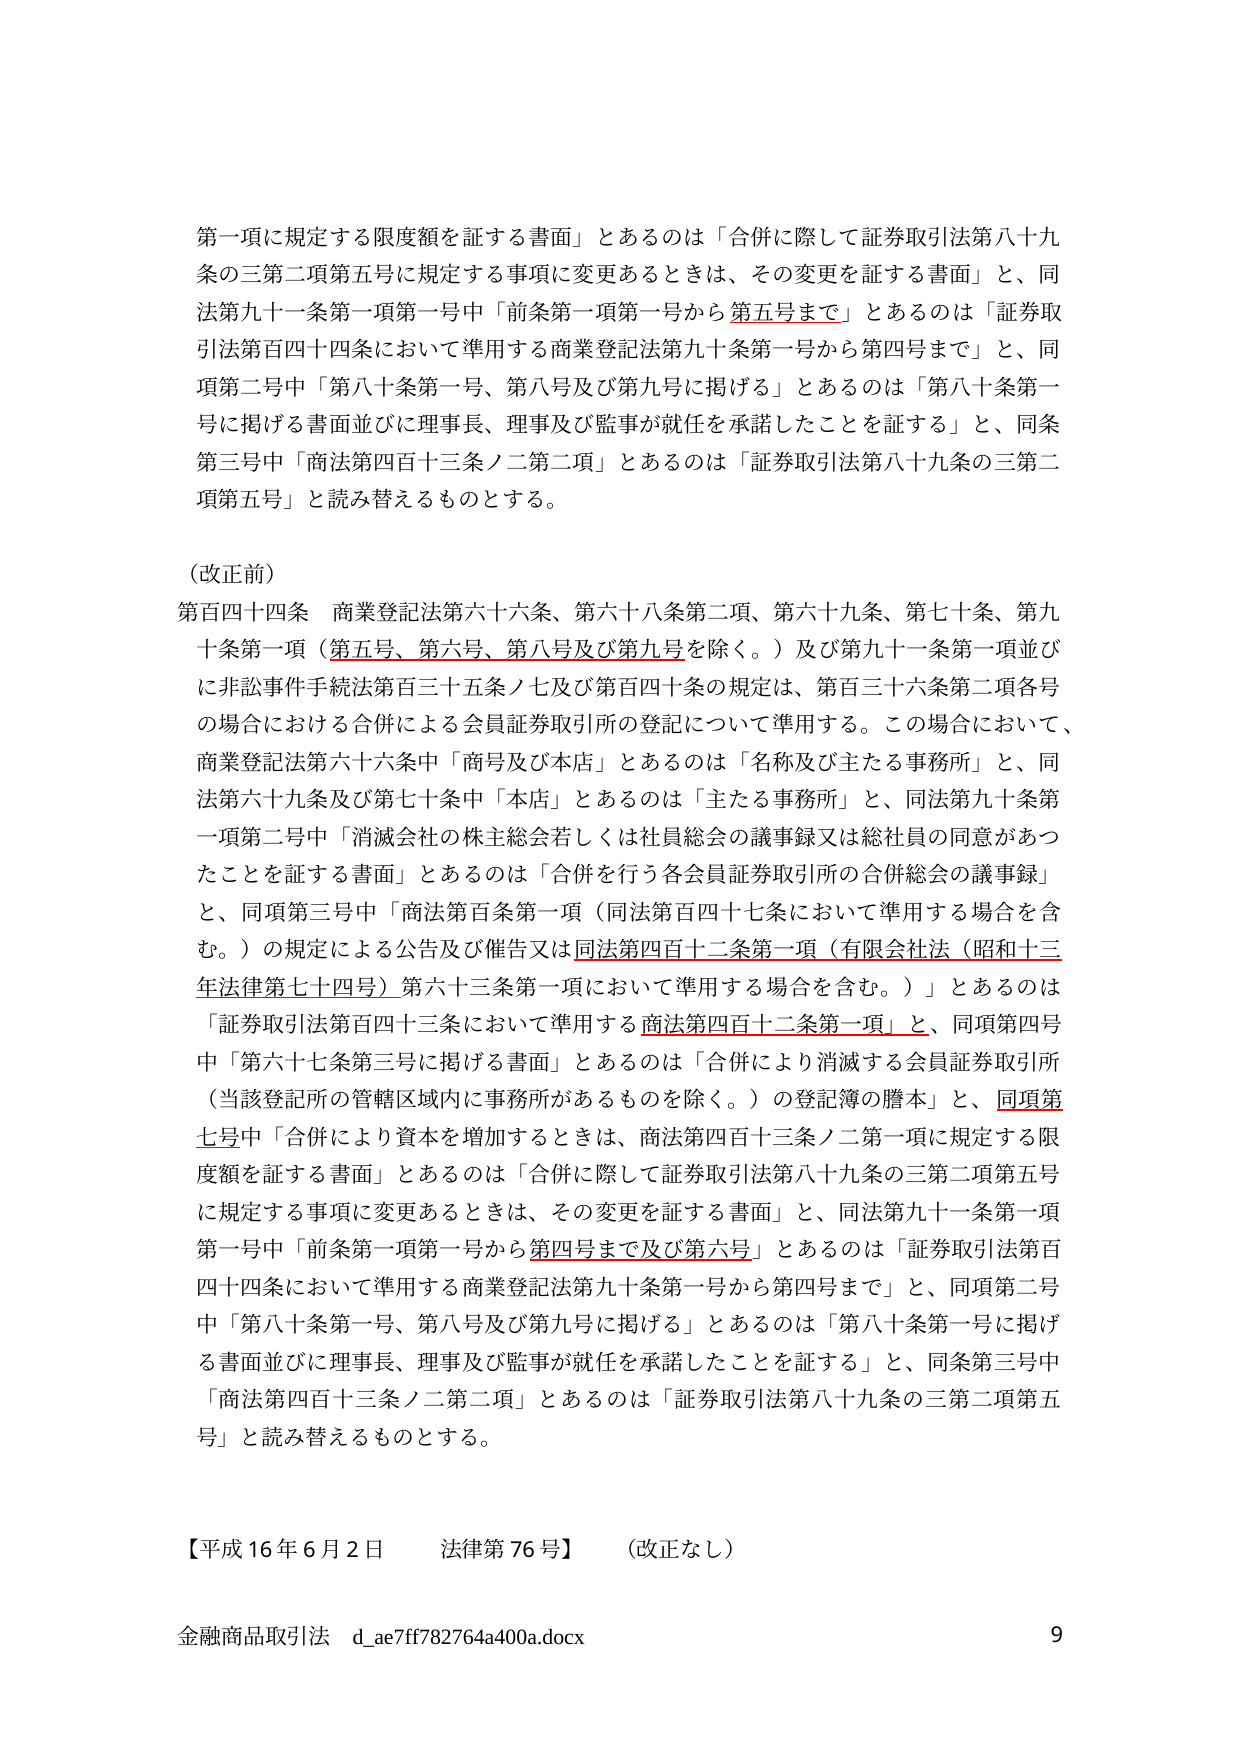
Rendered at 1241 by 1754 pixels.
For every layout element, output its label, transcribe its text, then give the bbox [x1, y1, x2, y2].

text 【平成16年6月2日 法律第76号】 （改正なし） [177, 1529, 1063, 1567]
text （改正前） [177, 554, 1063, 592]
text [177, 217, 1063, 517]
text 第百四十四条 商業登記法第六十六条、第六十八条第二項、第六十九条、第七十条、第九十条第一項（第五号、第六号、第八号及び第九号を除く。）及び第九十一条第一項並びに非訟事件手続法第百三十五条ノ七及び第百四十条の規定は、第百三十六条第二項各号の場合における合併による会員証券取引所の登記について準用する。この場合において、商業登記法第六十六条中「商号及び本店」とあるのは「名称及び主たる事務所」と、同法第六十九条及び第七十条中「本店」とあるのは「主たる事務所」と、同法第九十条第一項第二号中「消滅会社の株主総会若しくは社員総会の議事録又は総社員の同意があつたことを証する書面」とあるのは「合併を行う各会員証券取引所の合併総会の議事録」と、同項第三号中「商法第百条第一項（同法第百四十七条において準用する場合を含む。）の規定による公告及び催告又は同法第四百十二条第一項（有限会社法（昭和十三年法律第七十四号）第六十三条第一項において準用する場合を含む。）」とあるのは「証券取引法第百四十三条において準用する商法第四百十二条第一項」と、同項第四号中「第六十七条第三号に掲げる書面」とあるのは「合併により消滅する会員証券取引所（当該登記所の管轄区域内に事務所があるものを除く。）の登記簿の謄本」と、同項第七号中「合併により資本を増加するときは、商法第四百十三条ノ二第一項に規定する限度額を証する書面」とあるのは「合併に際して証券取引法第八十九条の三第二項第五号に規定する事項に変更あるときは、その変更を証する書面」と、同法第九十一条第一項第一号中「前条第一項第一号から第四号まで及び第六号」とあるのは「証券取引法第百四十四条において準用する商業登記法第九十条第一号から第四号まで」と、同項第二号中「第八十条第一号、第八号及び第九号に掲げる」とあるのは「第八十条第一号に掲げる書面並びに理事長、理事及び監事が就任を承諾したことを証する」と、同条第三号中「商法第四百十三条ノ二第二項」とあるのは「証券取引法第八十九条の三第二項第五号」と読み替えるものとする。 [177, 592, 1063, 1454]
